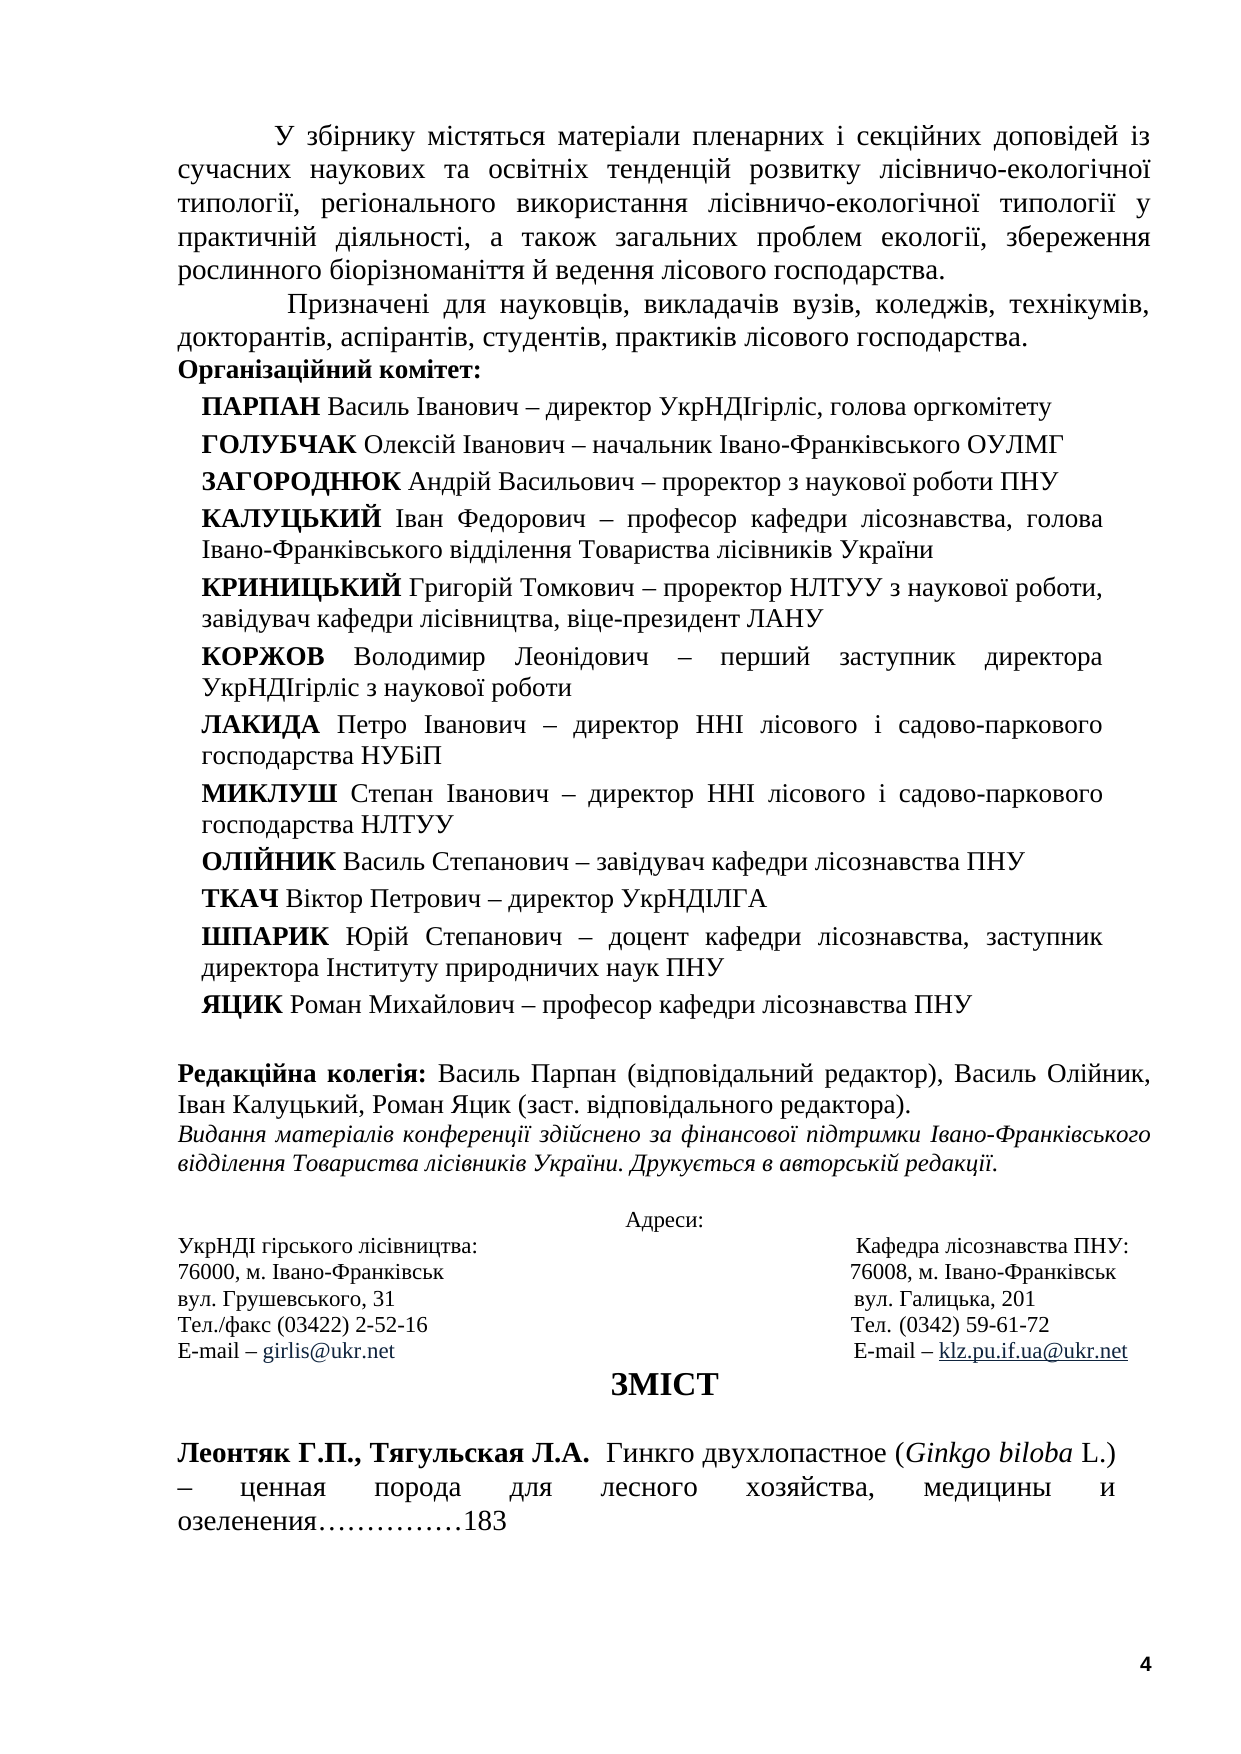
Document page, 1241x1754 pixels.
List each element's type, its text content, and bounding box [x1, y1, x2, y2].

text Леонтяк Г.П., Тягульская Л.А. Гинкго двухлопастное (Ginkgo biloba L.) – ценная порода для лесного хозяйства, медицины и озеленения……………183 [177, 1436, 1116, 1536]
text ТКАЧ Віктор Петрович – директор УкрНДІЛГА [201, 883, 1103, 914]
text ПАРПАН Василь Іванович – директор УкрНДІгірліс, голова оргкомітету [201, 390, 1103, 421]
text вул. Грушевського, 31 вул. Галицька, 201 [177, 1285, 1152, 1311]
text ЗМІСТ [177, 1364, 1152, 1402]
text ЯЦИК Роман Михайлович – професор кафедри лісознавства ПНУ [201, 988, 1103, 1020]
text КРИНИЦЬКИЙ Григорій Томкович – проректор НЛТУУ з наукової роботи, завідувач кафедри лісівництва, віце-президент ЛАНУ [201, 571, 1103, 633]
text МИКЛУШ Степан Іванович – директор ННІ лісового і садово-паркового господарства НЛТУУ [201, 777, 1103, 839]
text ОЛІЙНИК Василь Степанович – завідувач кафедри лісознавства ПНУ [201, 845, 1103, 876]
text КАЛУЦЬКИЙ Іван Федорович – професор кафедри лісознавства, голова Івано-Франківського відділення Товариства лісівників України [201, 502, 1103, 565]
text Редакційна колегія: Василь Парпан (відповідальний редактор), Василь Олійник, Іван Калуцький, Роман Яцик (заст. відповідального редактора). [177, 1057, 1152, 1119]
subtitle У збірнику містяться матеріали пленарних і секційних доповідей із сучасних наукових та освітніх тенденцій розвитку лісівничо-екологічної типології, регіонального використання лісівничо-екологічної типології у практичній діяльності, а також загальних проблем екології, збереження рослинного біорізноманіття й ведення лісового господарства. [177, 118, 1152, 286]
text ГОЛУБЧАК Олексій Іванович – начальник Івано-Франківського ОУЛМГ [201, 428, 1103, 459]
text УкрНДІ гірського лісівництва: Кафедра лісознавства ПНУ: [177, 1232, 1152, 1258]
text ЗАГОРОДНЮК Андрій Васильович – проректор з наукової роботи ПНУ [201, 465, 1103, 496]
text E-mail – girlis@ukr.net E-mail – klz.pu.if.ua@ukr.net [177, 1337, 1152, 1364]
text ШПАРИК Юрій Степанович – доцент кафедри лісознавства, заступник директора Інституту природничих наук ПНУ [201, 920, 1103, 982]
text Адреси: [177, 1206, 1152, 1232]
text . Івано-Франківськ . Івано-Франківськ [177, 1258, 1152, 1285]
text КОРЖОВ Володимир Леонідович – перший заступник директора УкрНДІгірліс з наукової роботи [201, 639, 1103, 702]
text Призначені для науковців, викладачів вузів, коледжів, технікумів, докторантів, аспірантів, студентів, практиків лісового господарства. [177, 286, 1152, 353]
subtitle Організаційний комітет: [177, 353, 1152, 384]
text ЛАКИДА Петро Іванович – директор ННІ лісового і садово-паркового господарства НУБіП [201, 708, 1103, 770]
text Тел./факс (03422) 2-52-16 Тел. (0342) 59-61-72 [177, 1311, 1152, 1337]
text Видання матеріалів конференції здійснено за фінансової підтримки Івано-Франківського відділення Товариства лісівників України. Друкується в авторській редакції. [177, 1119, 1152, 1177]
